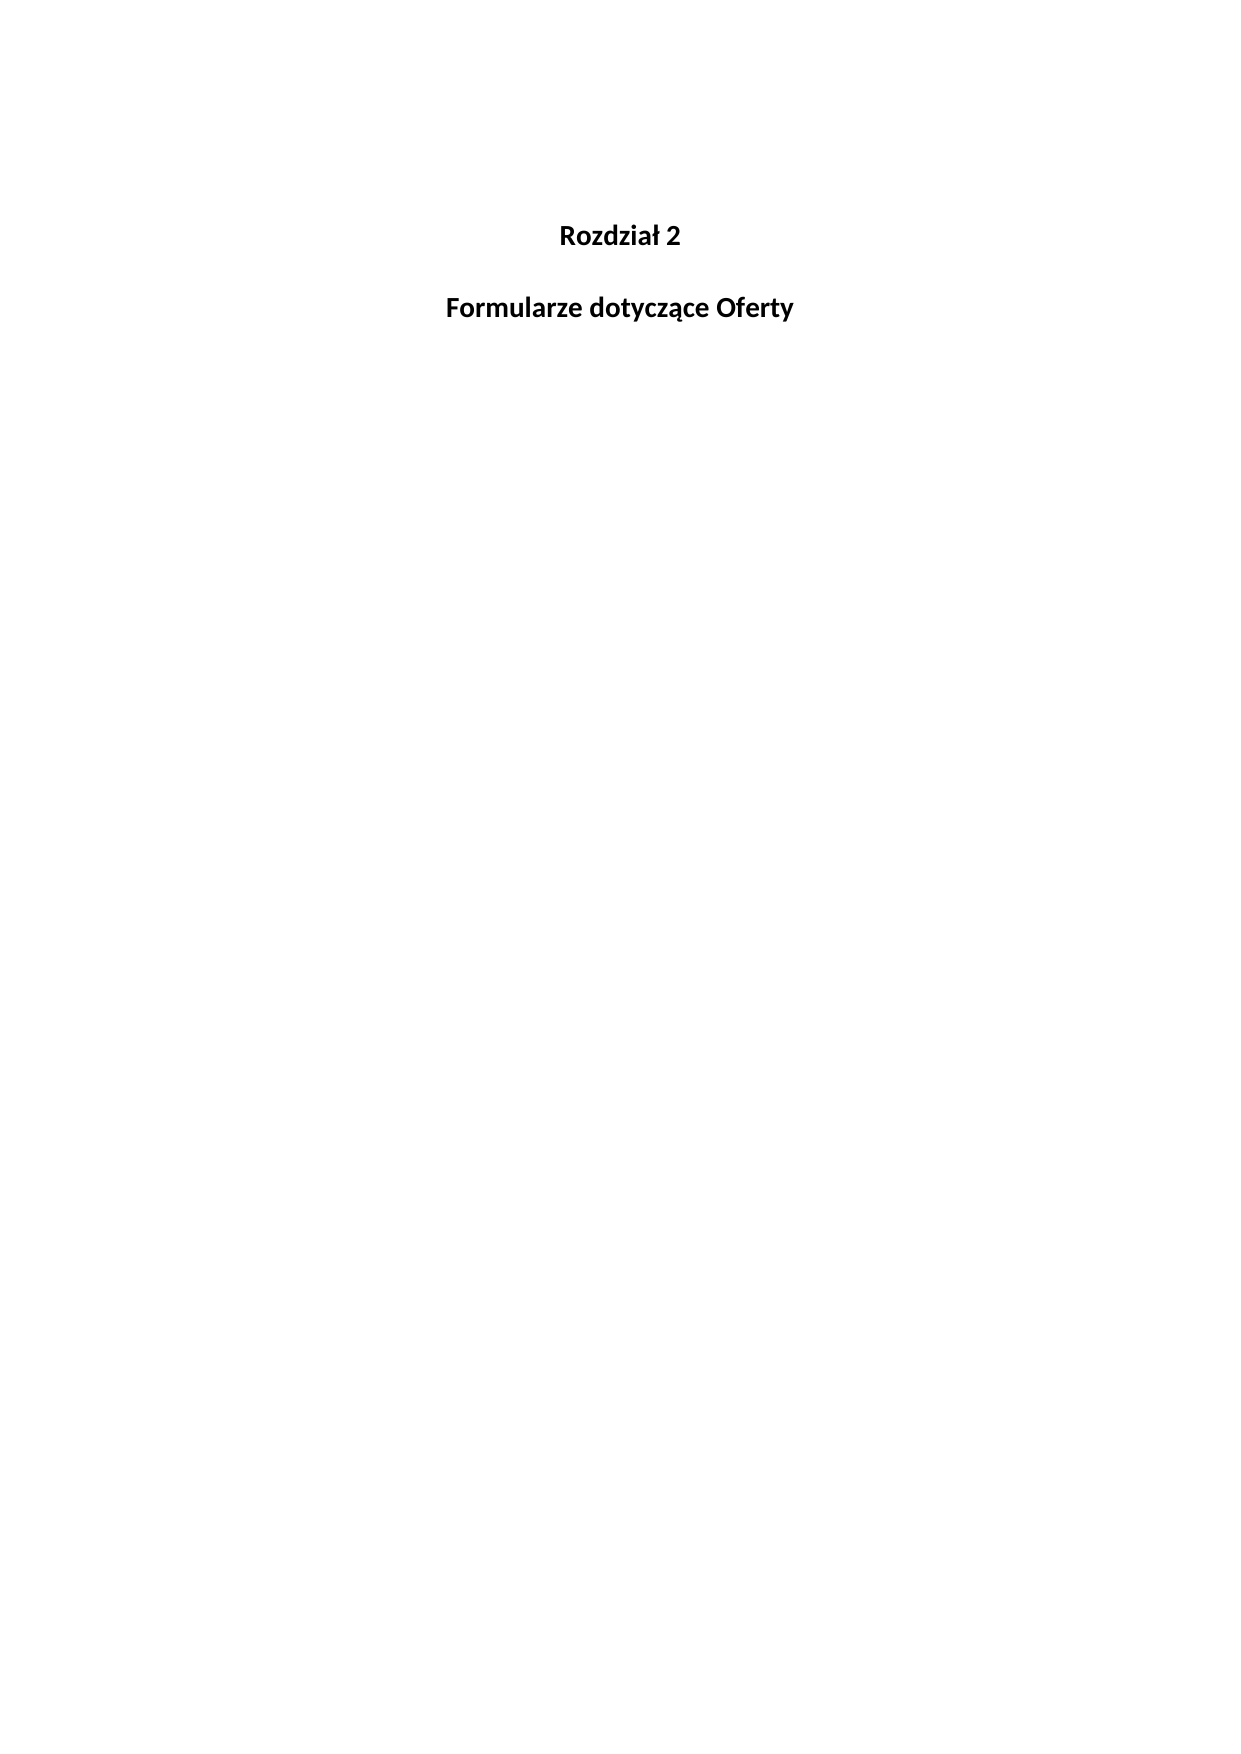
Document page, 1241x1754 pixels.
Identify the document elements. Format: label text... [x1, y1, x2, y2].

text Formularze dotyczące Oferty [148, 289, 1092, 324]
subtitle Rozdział 2 [148, 217, 1092, 253]
